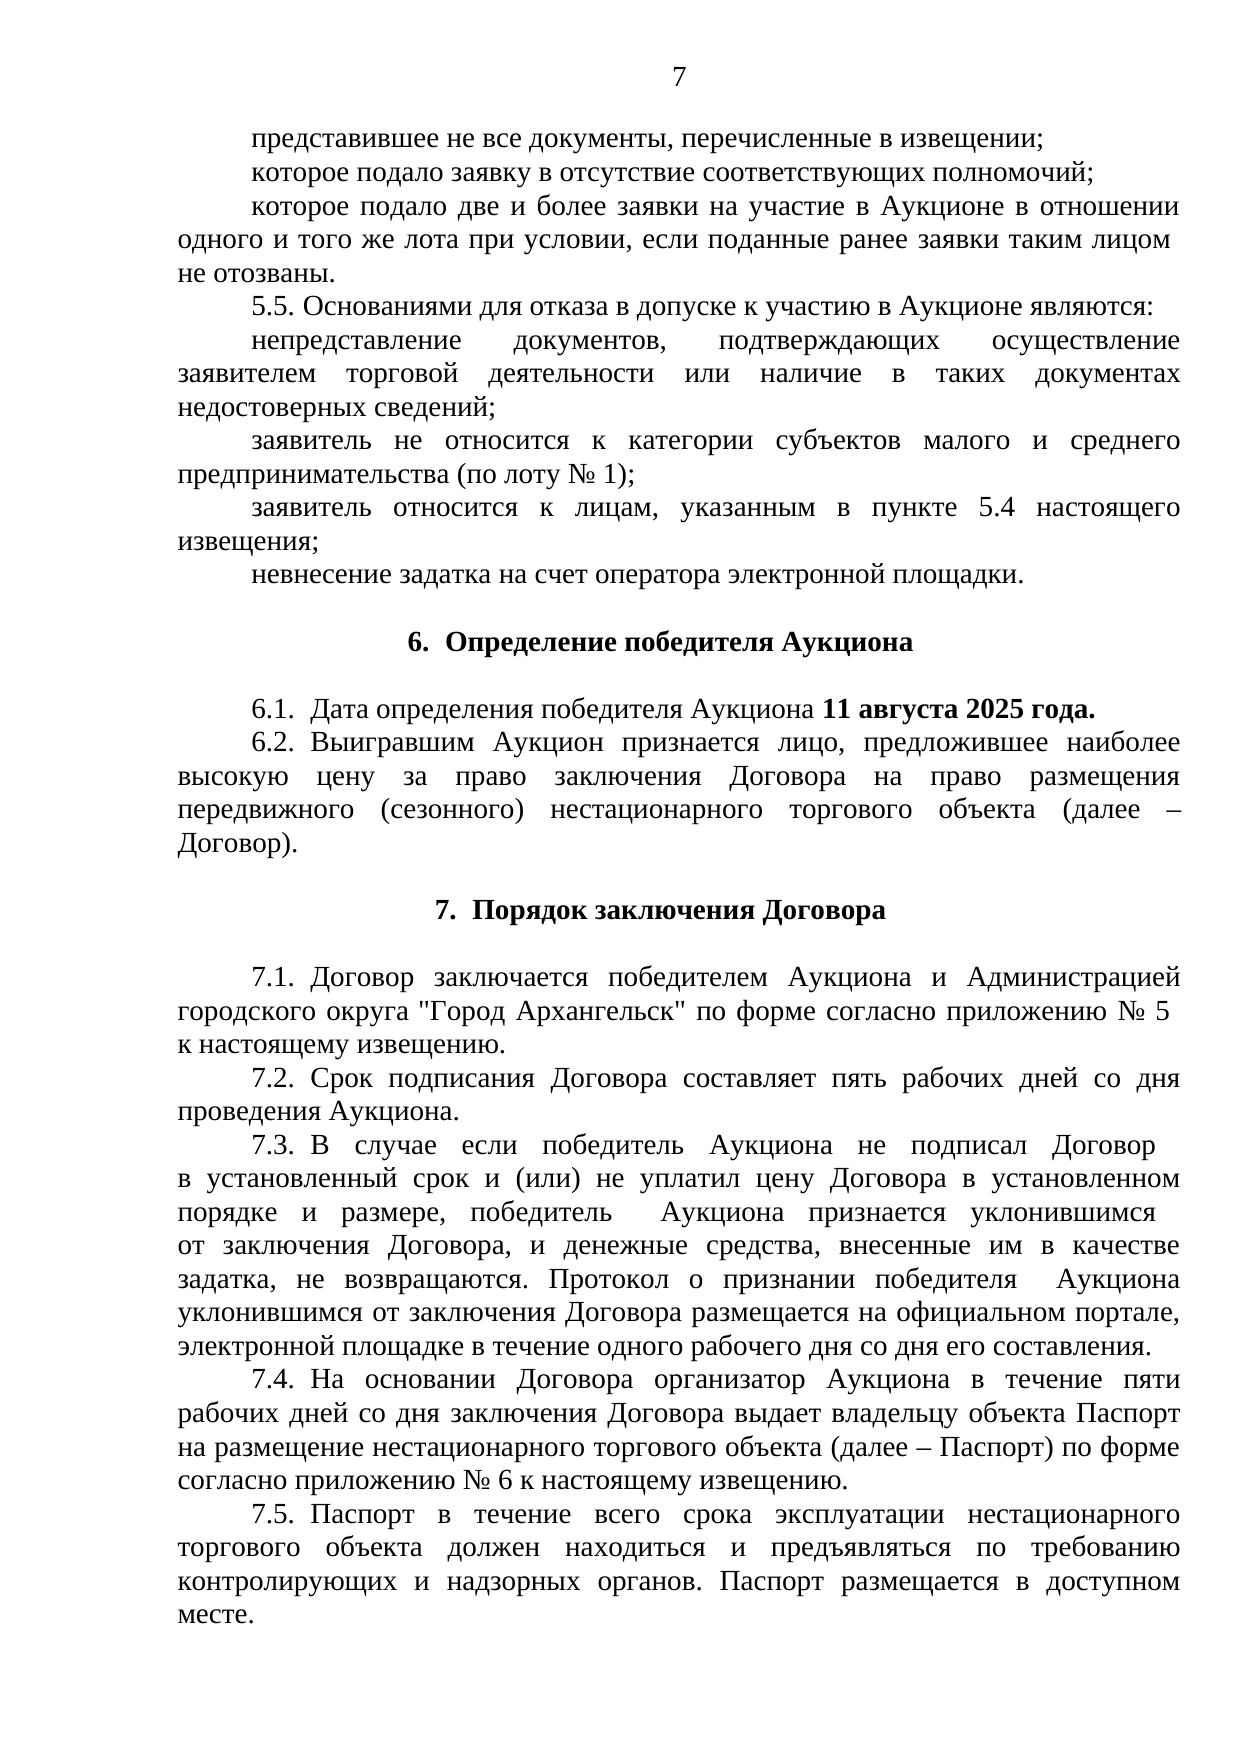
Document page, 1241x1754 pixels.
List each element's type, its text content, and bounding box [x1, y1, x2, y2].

list Основаниями для отказа в допуске к участию в Аукционе являются: [177, 288, 1181, 322]
text невнесение задатка на счет оператора электронной площадки. [177, 557, 1181, 590]
list Определение победителя Аукциона [140, 624, 1181, 657]
list Срок подписания Договора составляет пять рабочих дней со дня проведения Аукциона. [177, 1060, 1181, 1127]
list Дата определения победителя Аукциона 11 августа 2025 года. [177, 691, 1181, 724]
text которое подало две и более заявки на участие в Аукционе в отношении одного и того же лота при условии, если поданные ранее заявки таким лицом не отозваны. [177, 188, 1181, 288]
list В случае если победитель Аукциона не подписал Договор в установленный срок и (или) не уплатил цену Договора в установленном порядке и размере, победитель Аукциона признается уклонившимся от заключения Договора, и денежные средства, внесенные им в качестве задатка, не возвращаются. Протокол о признании победителя Аукциона уклонившимся от заключения Договора размещается на официальном портале, электронной площадке в течение одного рабочего дня со дня его составления. [177, 1127, 1181, 1362]
text заявитель не относится к категории субъектов малого и среднего предпринимательства (по лоту № 1); [177, 422, 1181, 489]
list Договор заключается победителем Аукциона и Администрацией городского округа "Город Архангельск" по форме согласно приложению № 5 к настоящему извещению. [177, 959, 1181, 1060]
text которое подало заявку в отсутствие соответствующих полномочий; [177, 154, 1181, 188]
text заявитель относится к лицам, указанным в пункте 5.4 настоящего извещения; [177, 489, 1181, 557]
text представившее не все документы, перечисленные в извещении; [177, 121, 1181, 154]
list На основании Договора организатор Аукциона в течение пяти рабочих дней со дня заключения Договора выдает владельцу объекта Паспорт на размещение нестационарного торгового объекта (далее – Паспорт) по форме согласно приложению № 6 к настоящему извещению. [177, 1362, 1181, 1496]
list Порядок заключения Договора [140, 892, 1181, 926]
text непредставление документов, подтверждающих осуществление заявителем торговой деятельности или наличие в таких документах недостоверных сведений; [177, 322, 1181, 422]
list Выигравшим Аукцион признается лицо, предложившее наиболее высокую цену за право заключения Договора на право размещения передвижного (сезонного) нестационарного торгового объекта (далее – Договор). [177, 724, 1181, 858]
list Паспорт в течение всего срока эксплуатации нестационарного торгового объекта должен находиться и предъявляться по требованию контролирующих и надзорных органов. Паспорт размещается в доступном месте. [177, 1496, 1181, 1630]
